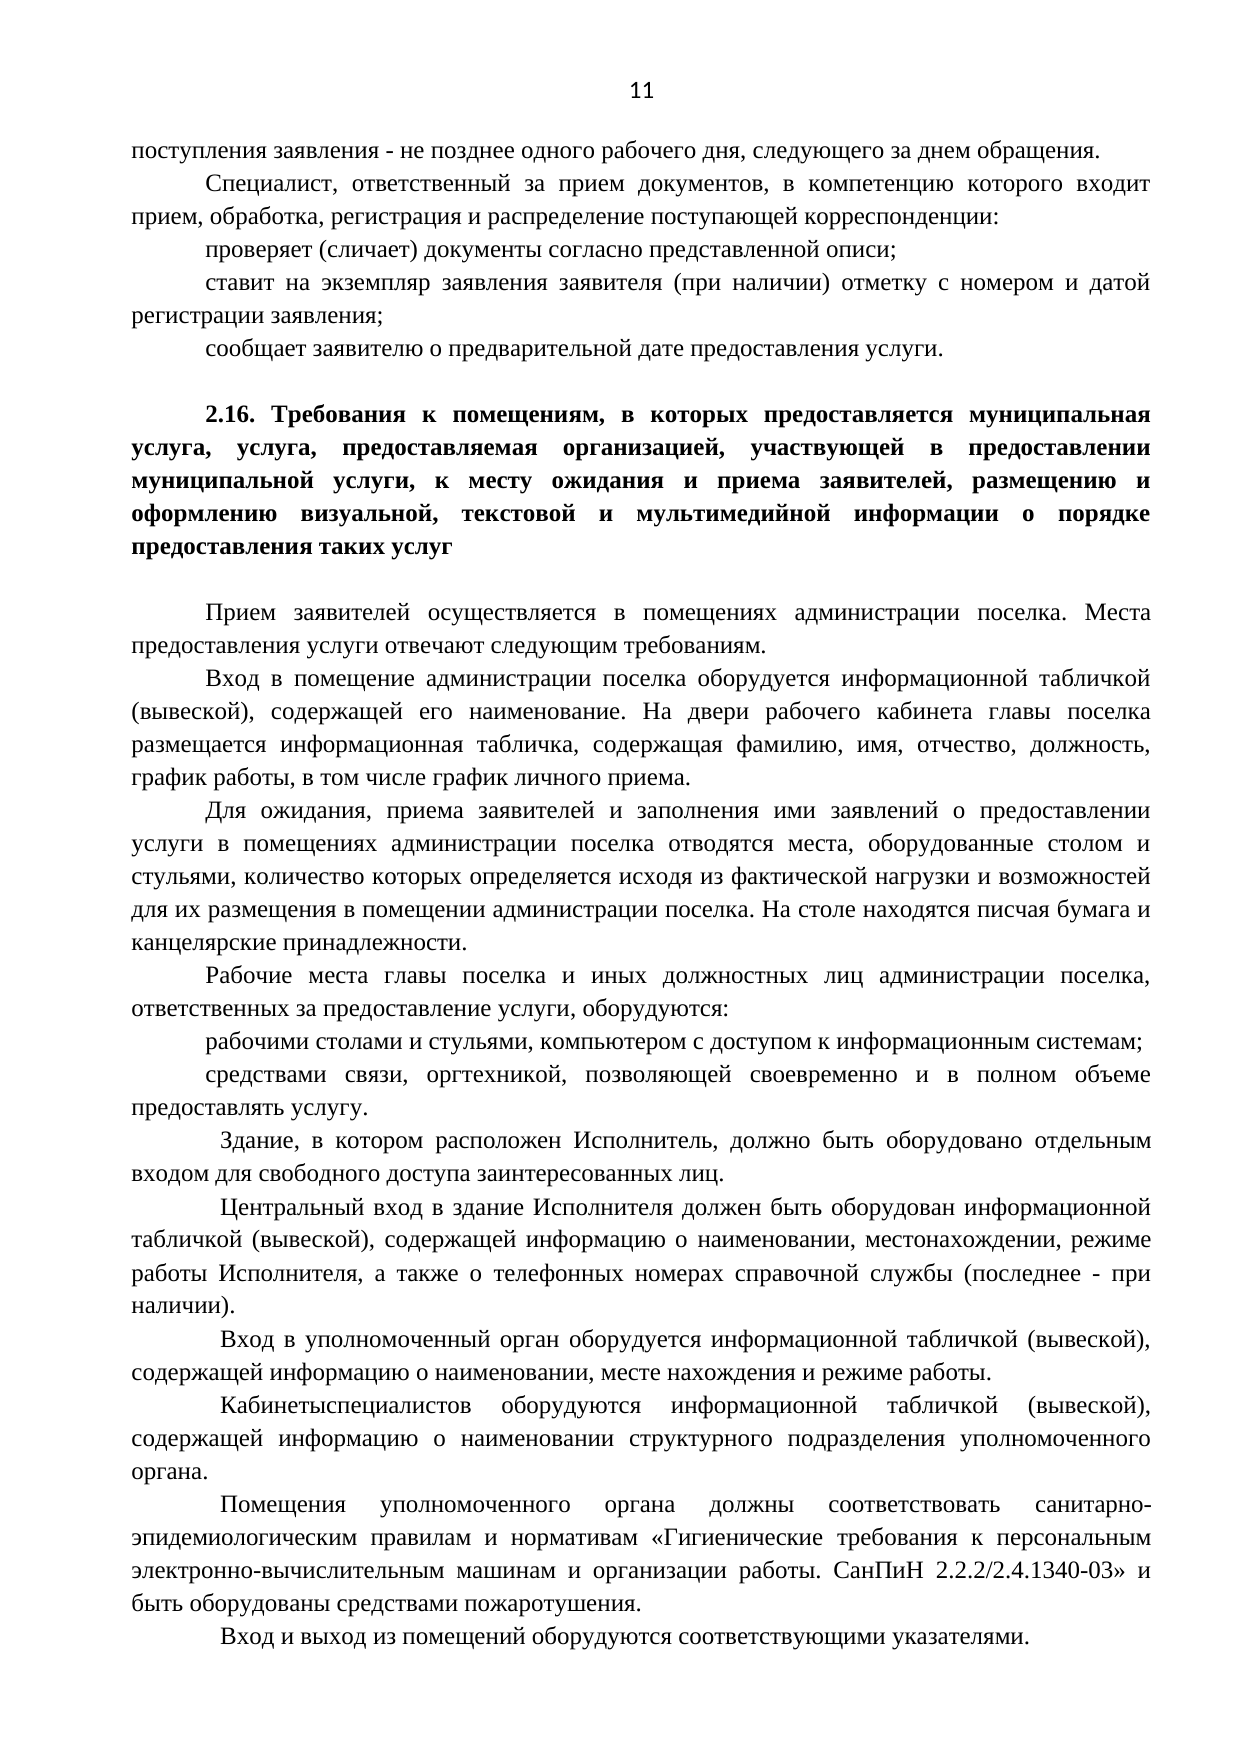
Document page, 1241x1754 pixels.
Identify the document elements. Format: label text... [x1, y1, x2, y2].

text рабочими столами и стульями, компьютером с доступом к информационным системам; [131, 1026, 1152, 1055]
text Центральный вход в здание Исполнителя должен быть оборудован информационной табличкой (вывеской), содержащей информацию о наименовании, местонахождении, режиме работы Исполнителя, а также о телефонных номерах справочной службы (последнее - при наличии). [131, 1192, 1152, 1319]
text Специалист, ответственный за прием документов, в компетенцию которого входит прием, обработка, регистрация и распределение поступающей корреспонденции: [131, 168, 1152, 230]
text ставит на экземпляр заявления заявителя (при наличии) отметку с номером и датой регистрации заявления; [131, 267, 1152, 329]
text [131, 135, 1152, 164]
text Прием заявителей осуществляется в помещениях администрации поселка. Места предоставления услуги отвечают следующим требованиям. [131, 597, 1152, 659]
text Помещения уполномоченного органа должны соответствовать санитарно-эпидемиологическим правилам и нормативам «Гигиенические требования к персональным электронно-вычислительным машинам и организации работы. СанПиН 2.2.2/2.4.1340-03» и быть оборудованы средствами пожаротушения. [131, 1489, 1152, 1617]
text средствами связи, оргтехникой, позволяющей своевременно и в полном объеме предоставлять услугу. [131, 1059, 1152, 1121]
text Для ожидания, приема заявителей и заполнения ими заявлений о предоставлении услуги в помещениях администрации поселка отводятся места, оборудованные столом и стульями, количество которых определяется исходя из фактической нагрузки и возможностей для их размещения в помещении администрации поселка. На столе находятся писчая бумага и канцелярские принадлежности. [131, 795, 1152, 956]
text Вход в уполномоченный орган оборудуется информационной табличкой (вывеской), содержащей информацию о наименовании, месте нахождения и режиме работы. [131, 1324, 1152, 1385]
text Рабочие места главы поселка и иных должностных лиц администрации поселка, ответственных за предоставление услуги, оборудуются: [131, 960, 1152, 1022]
text Вход в помещение администрации поселка оборудуется информационной табличкой (вывеской), содержащей его наименование. На двери рабочего кабинета главы поселка размещается информационная табличка, содержащая фамилию, имя, отчество, должность, график работы, в том числе график личного приема. [131, 663, 1152, 791]
text проверяет (сличает) документы согласно представленной описи; [131, 234, 1152, 263]
text Здание, в котором расположен Исполнитель, должно быть оборудовано отдельным входом для свободного доступа заинтересованных лиц. [131, 1126, 1152, 1187]
text 2.16. Требования к помещениям, в которых предоставляется муниципальная услуга, услуга, предоставляемая организацией, участвующей в предоставлении муниципальной услуги, к месту ожидания и приема заявителей, размещению и оформлению визуальной, текстовой и мультимедийной информации о порядке предоставления таких услуг [131, 399, 1152, 560]
text сообщает заявителю о предварительной дате предоставления услуги. [131, 333, 1152, 362]
text Кабинетыспециалистов оборудуются информационной табличкой (вывеской), содержащей информацию о наименовании структурного подразделения уполномоченного органа. [131, 1390, 1152, 1484]
text Вход и выход из помещений оборудуются соответствующими указателями. [131, 1621, 1152, 1649]
